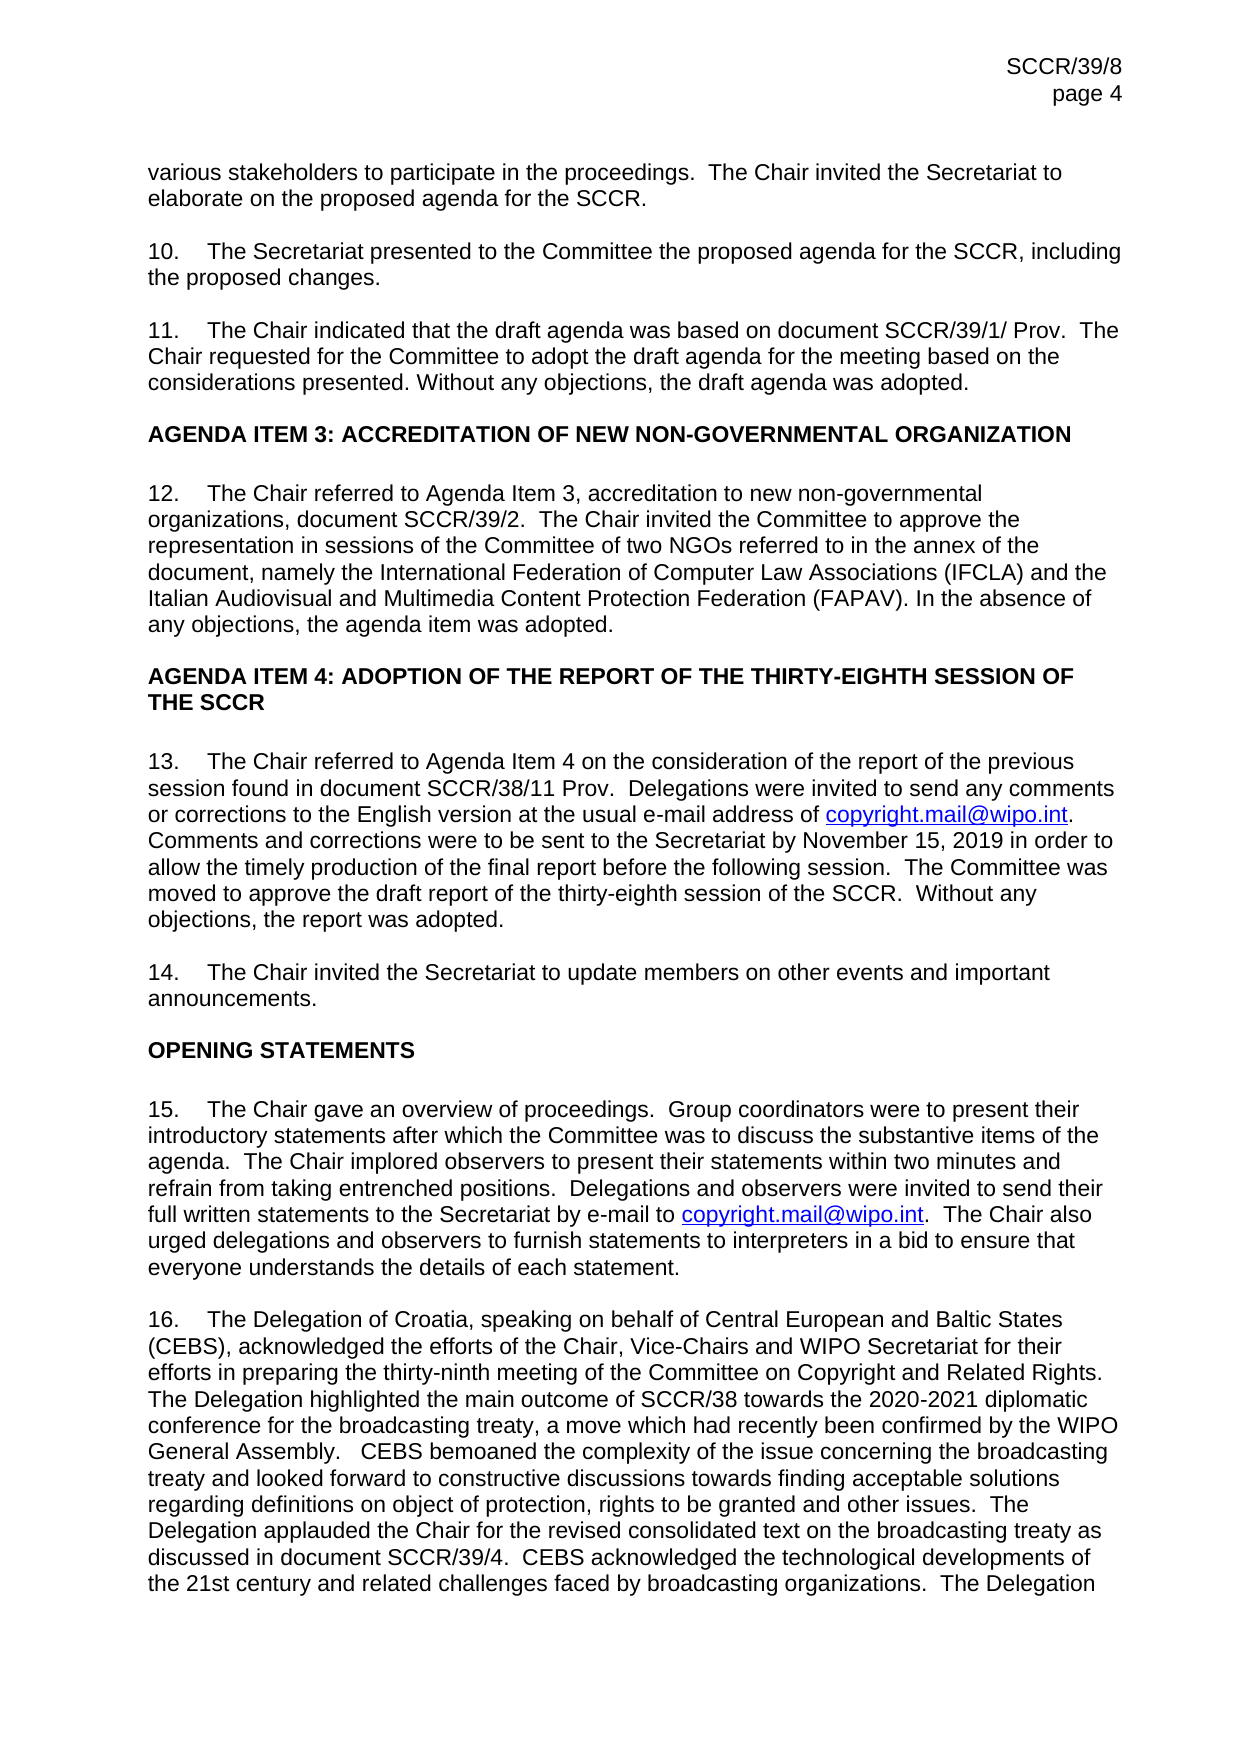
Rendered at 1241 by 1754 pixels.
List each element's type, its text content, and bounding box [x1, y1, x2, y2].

list The Chair invited the Secretariat to update members on other events and important announcements. [148, 959, 1122, 1012]
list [148, 158, 1122, 211]
subtitle OPENING STATEMENTS [148, 1037, 1122, 1063]
list The Chair referred to Agenda Item 3, accreditation to new non-governmental organizations, document SCCR/39/2. The Chair invited the Committee to approve the representation in sessions of the Committee of two NGOs referred to in the annex of the document, namely the International Federation of Computer Law Associations (IFCLA) and the Italian Audiovisual and Multimedia Content Protection Federation (FAPAV). In the absence of any objections, the agenda item was adopted. [148, 480, 1122, 638]
list The Chair referred to Agenda Item 4 on the consideration of the report of the previous session found in document SCCR/38/11 Prov. Delegations were invited to send any comments or corrections to the English version at the usual e-mail address of copyright.mail@wipo.int. Comments and corrections were to be sent to the Secretariat by November 15, 2019 in order to allow the timely production of the final report before the following session. The Committee was moved to approve the draft report of the thirty-eighth session of the SCCR. Without any objections, the report was adopted. [148, 748, 1122, 933]
list The Chair gave an overview of proceedings. Group coordinators were to present their introductory statements after which the Committee was to discuss the substantive items of the agenda. The Chair implored observers to present their statements within two minutes and refrain from taking entrenched positions. Delegations and observers were invited to send their full written statements to the Secretariat by e-mail to copyright.mail@wipo.int. The Chair also urged delegations and observers to furnish statements to interpreters in a bid to ensure that everyone understands the details of each statement. [148, 1096, 1122, 1280]
subtitle AGENDA ITEM 4: ADOPTION OF THE REPORT OF THE THIRTY-EIGHTH SESSION OF THE SCCR [148, 663, 1122, 716]
list The Chair indicated that the draft agenda was based on document SCCR/39/1/ Prov. The Chair requested for the Committee to adopt the draft agenda for the meeting based on the considerations presented. Without any objections, the draft agenda was adopted. [148, 317, 1122, 396]
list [148, 1306, 1122, 1596]
subtitle AGENDA ITEM 3: ACCREDITATION OF NEW NON-GOVERNMENTAL ORGANIZATION [148, 421, 1122, 447]
list The Secretariat presented to the Committee the proposed agenda for the SCCR, including the proposed changes. [148, 238, 1122, 290]
